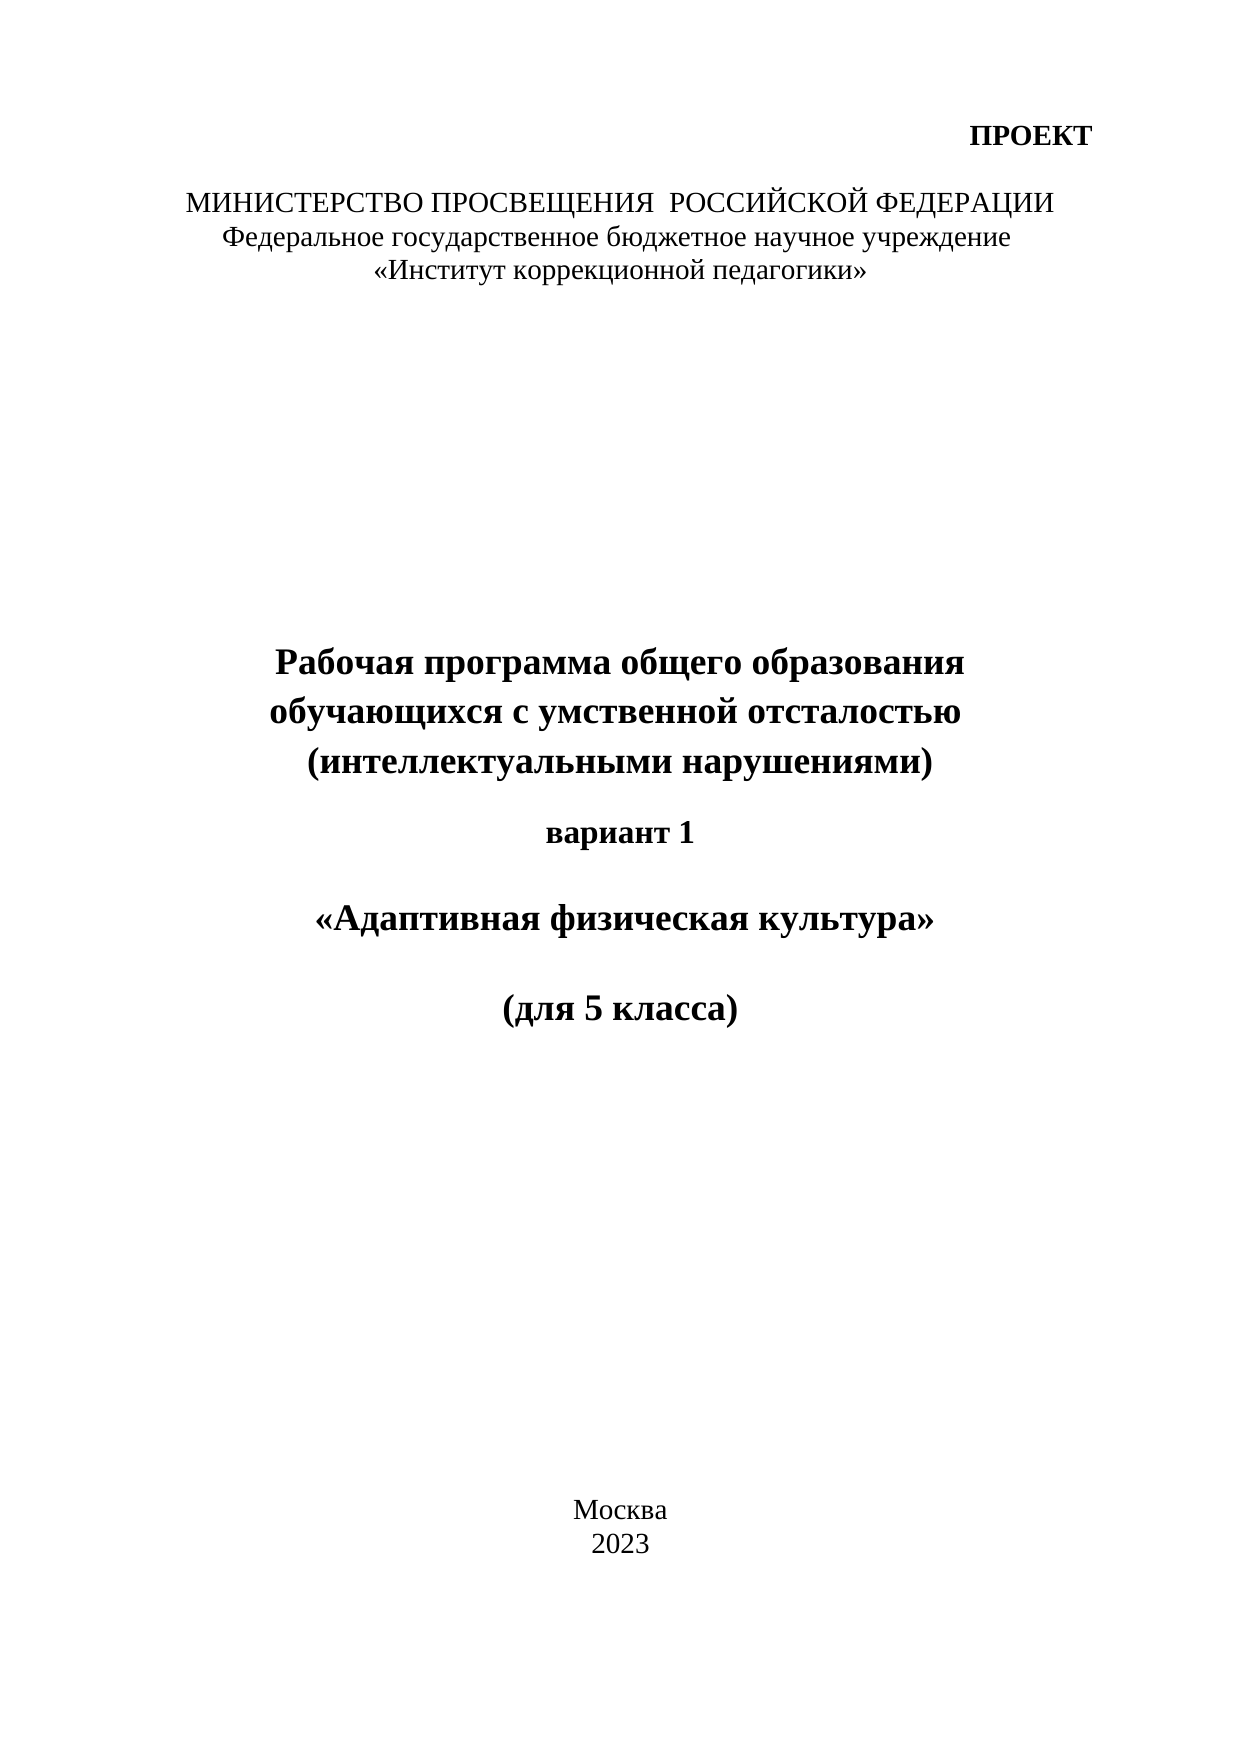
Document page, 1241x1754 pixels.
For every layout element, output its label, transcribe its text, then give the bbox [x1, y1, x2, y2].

text вариант 1 [148, 813, 1092, 851]
text Федеральное государственное бюджетное научное учреждение «Институт коррекционной педагогики» [148, 219, 1092, 286]
text «Адаптивная физическая культура» [148, 895, 1092, 938]
text Москва 2023 [148, 1492, 1092, 1559]
text Рабочая программа общего образования обучающихся с умственной отсталостью (интеллектуальными нарушениями) [148, 639, 1092, 781]
text (для 5 класса) [148, 985, 1092, 1028]
text ПРОЕКТ [148, 118, 1092, 152]
text МИНИСТЕРСТВО ПРОСВЕЩЕНИЯ РОССИЙСКОЙ ФЕДЕРАЦИИ [148, 185, 1092, 219]
